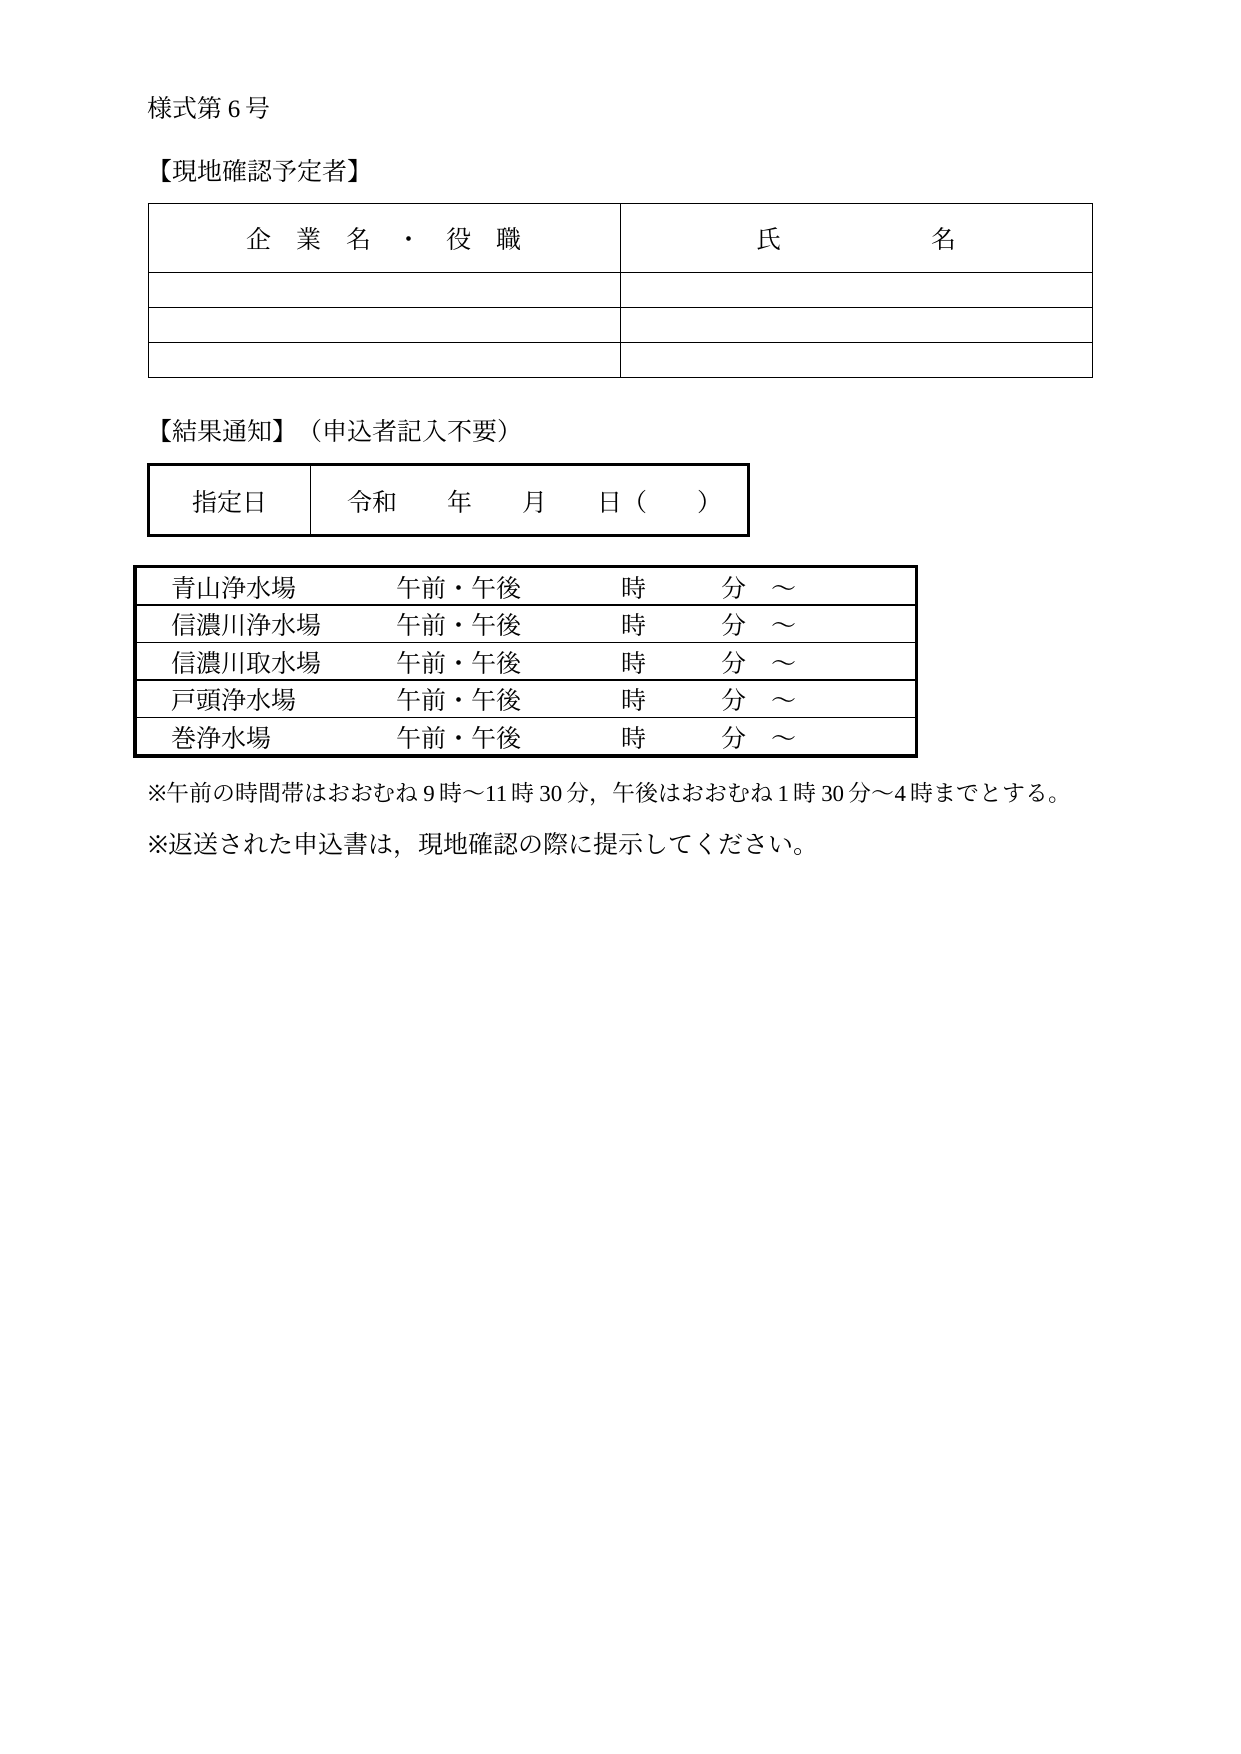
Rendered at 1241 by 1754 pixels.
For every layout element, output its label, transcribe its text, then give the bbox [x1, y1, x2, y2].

table_cell 信濃川取水場 午前・午後 時 分 ～ [137, 643, 915, 679]
table_header 氏 名 [621, 204, 1092, 272]
text 【現地確認予定者】 [148, 135, 1092, 203]
table_header 企 業 名 ・ 役 職 [149, 204, 620, 272]
text ※午前の時間帯はおおむね9時～11時30分，午後はおおむね1時30分～4時までとする。 [148, 775, 1092, 809]
table_header 青山浄水場 午前・午後 時 分 ～ [137, 568, 915, 604]
table_header 指定日 [150, 466, 310, 534]
table_cell [621, 273, 1092, 307]
table_cell 信濃川浄水場 午前・午後 時 分 ～ [137, 606, 915, 642]
table_cell 戸頭浄水場 午前・午後 時 分 ～ [137, 681, 915, 717]
table_cell [621, 343, 1092, 377]
table_cell [149, 343, 620, 377]
table_cell [621, 308, 1092, 342]
table_cell 巻浄水場 午前・午後 時 分 ～ [137, 718, 915, 754]
table_cell [149, 308, 620, 342]
table_cell [149, 273, 620, 307]
text 【結果通知】（申込者記入不要） [148, 395, 1092, 463]
text ※返送された申込書は，現地確認の際に提示してください。 [148, 809, 1092, 877]
table_header 令和 年 月 日（ ） [311, 466, 747, 534]
